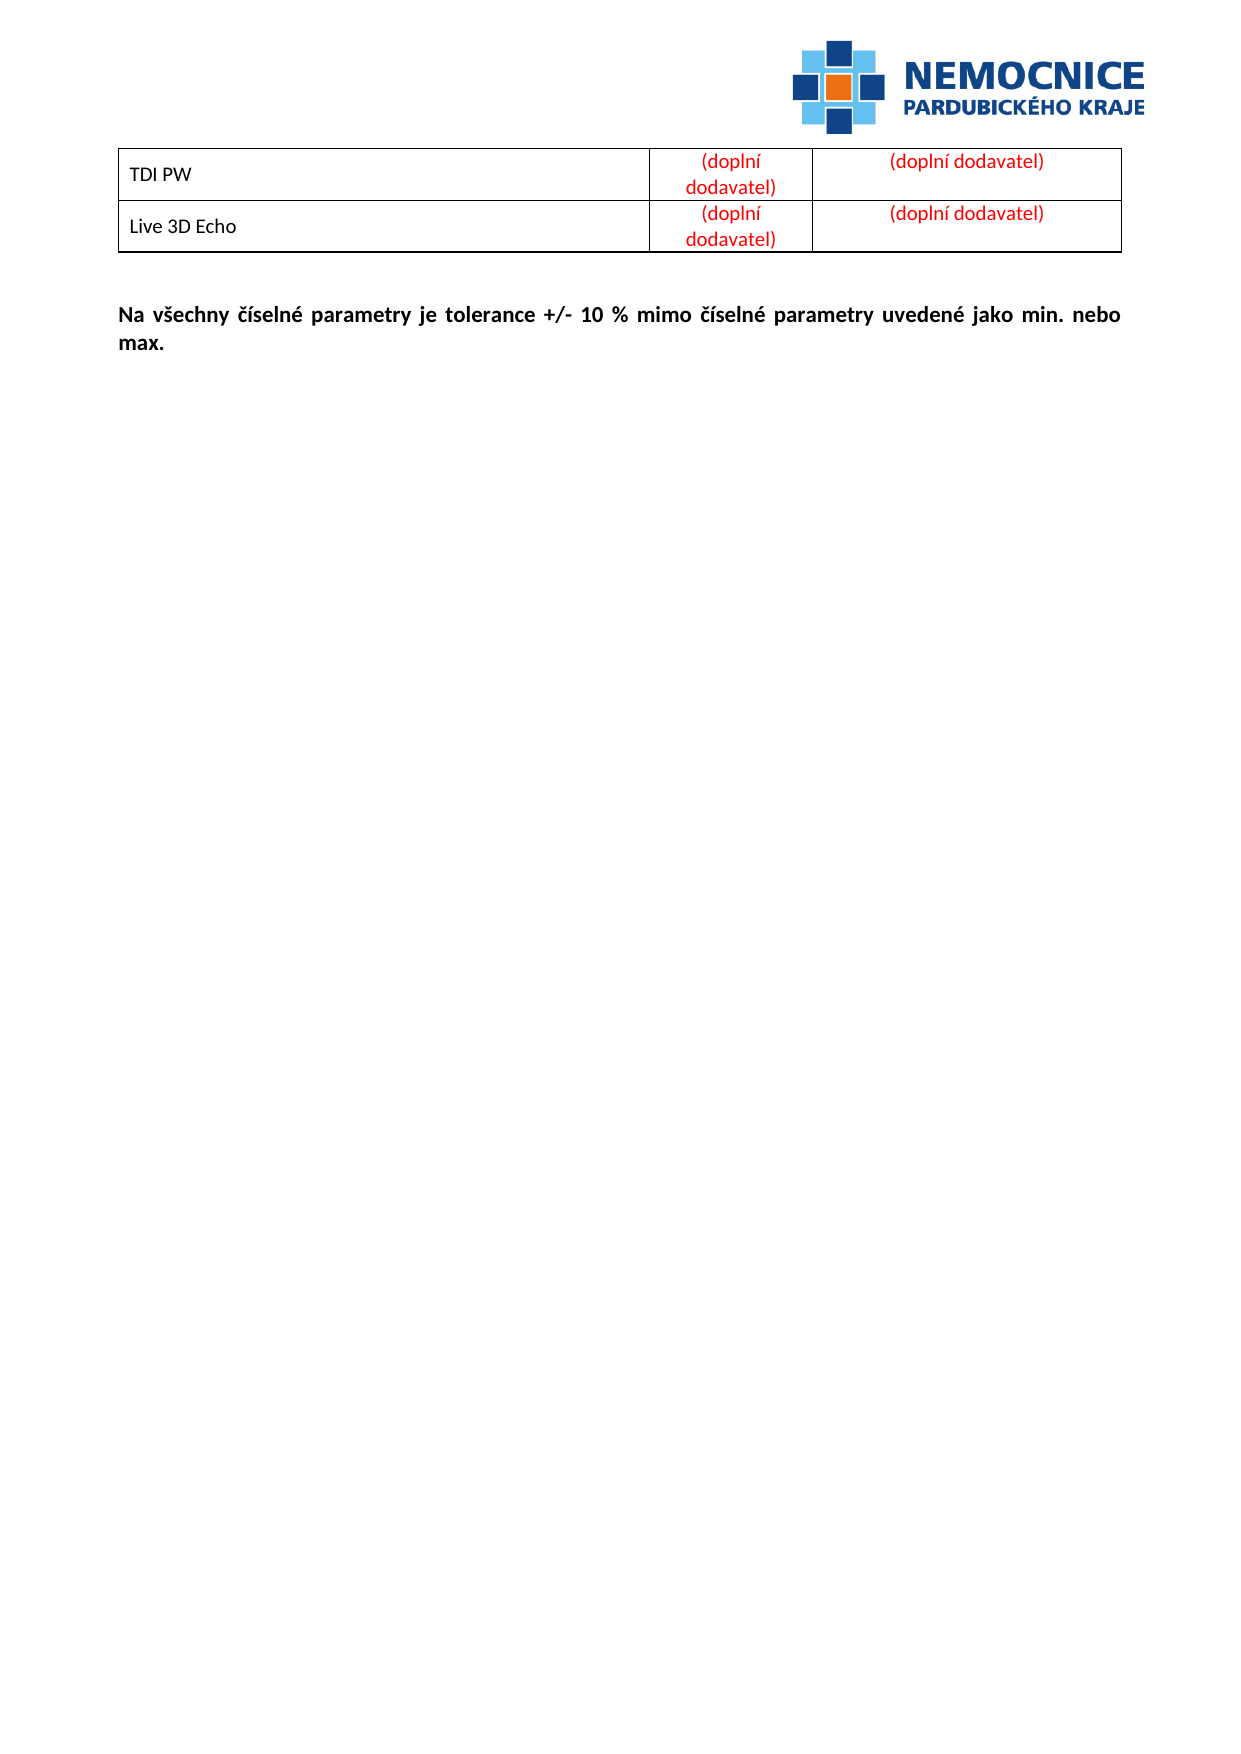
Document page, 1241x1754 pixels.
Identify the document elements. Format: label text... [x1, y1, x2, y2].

table_cell (doplní dodavatel) [813, 201, 1121, 251]
table_cell Live 3D Echo [119, 201, 649, 251]
table_cell TDI PW [119, 149, 649, 199]
subtitle Na všechny číselné parametry je tolerance +/- 10 % mimo číselné parametry uvedené jako min. nebo max. [118, 300, 1122, 356]
table_cell (doplní dodavatel) [650, 149, 812, 199]
table_cell (doplní dodavatel) [650, 201, 812, 251]
table_cell (doplní dodavatel) [813, 149, 1121, 199]
picture [791, 39, 1145, 135]
